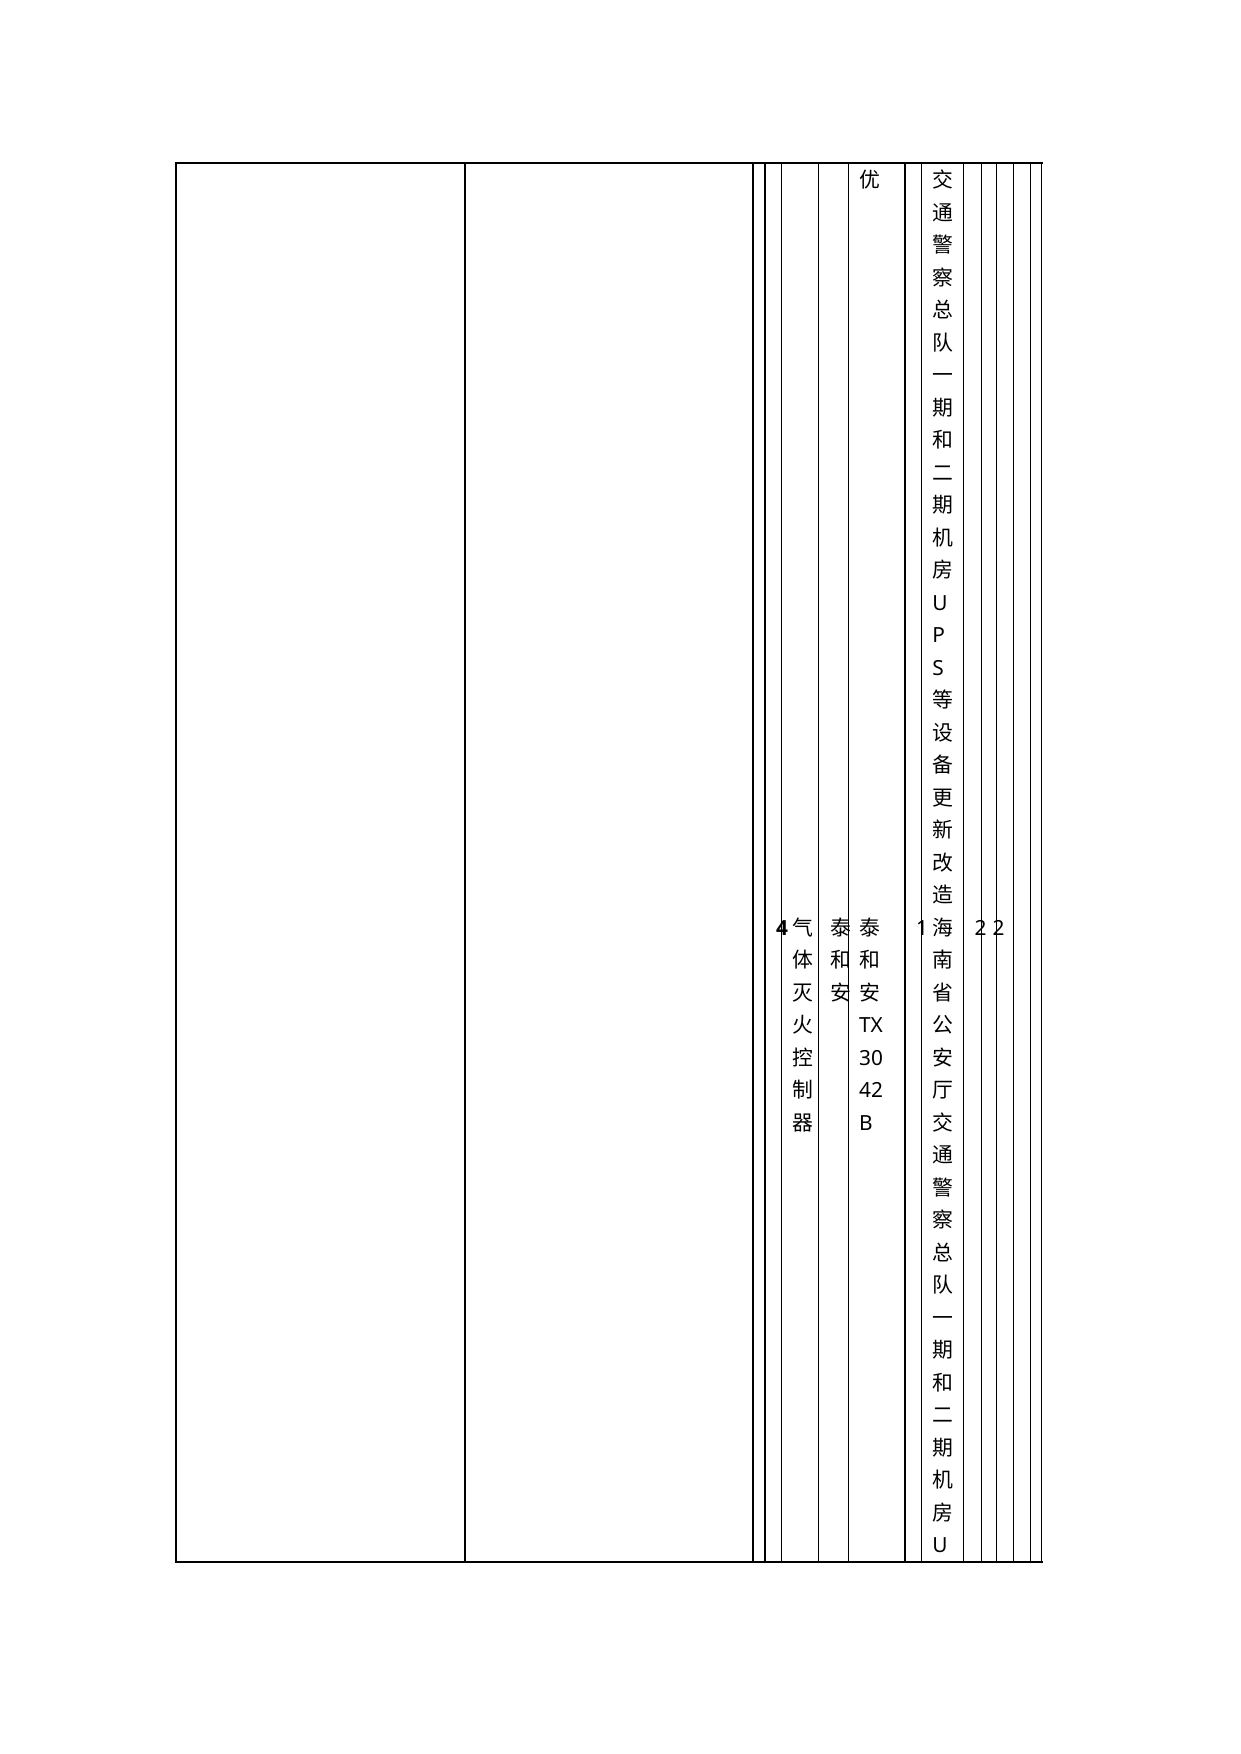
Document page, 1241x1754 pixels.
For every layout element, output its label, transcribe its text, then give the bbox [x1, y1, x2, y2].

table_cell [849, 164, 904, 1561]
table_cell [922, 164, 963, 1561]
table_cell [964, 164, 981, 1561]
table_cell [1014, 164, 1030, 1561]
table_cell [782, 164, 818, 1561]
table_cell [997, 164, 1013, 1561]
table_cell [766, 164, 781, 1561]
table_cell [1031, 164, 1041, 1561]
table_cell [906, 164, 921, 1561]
table_cell [466, 164, 752, 1561]
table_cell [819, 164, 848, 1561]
table_cell 1 [177, 164, 464, 1561]
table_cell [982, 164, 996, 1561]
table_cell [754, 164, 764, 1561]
